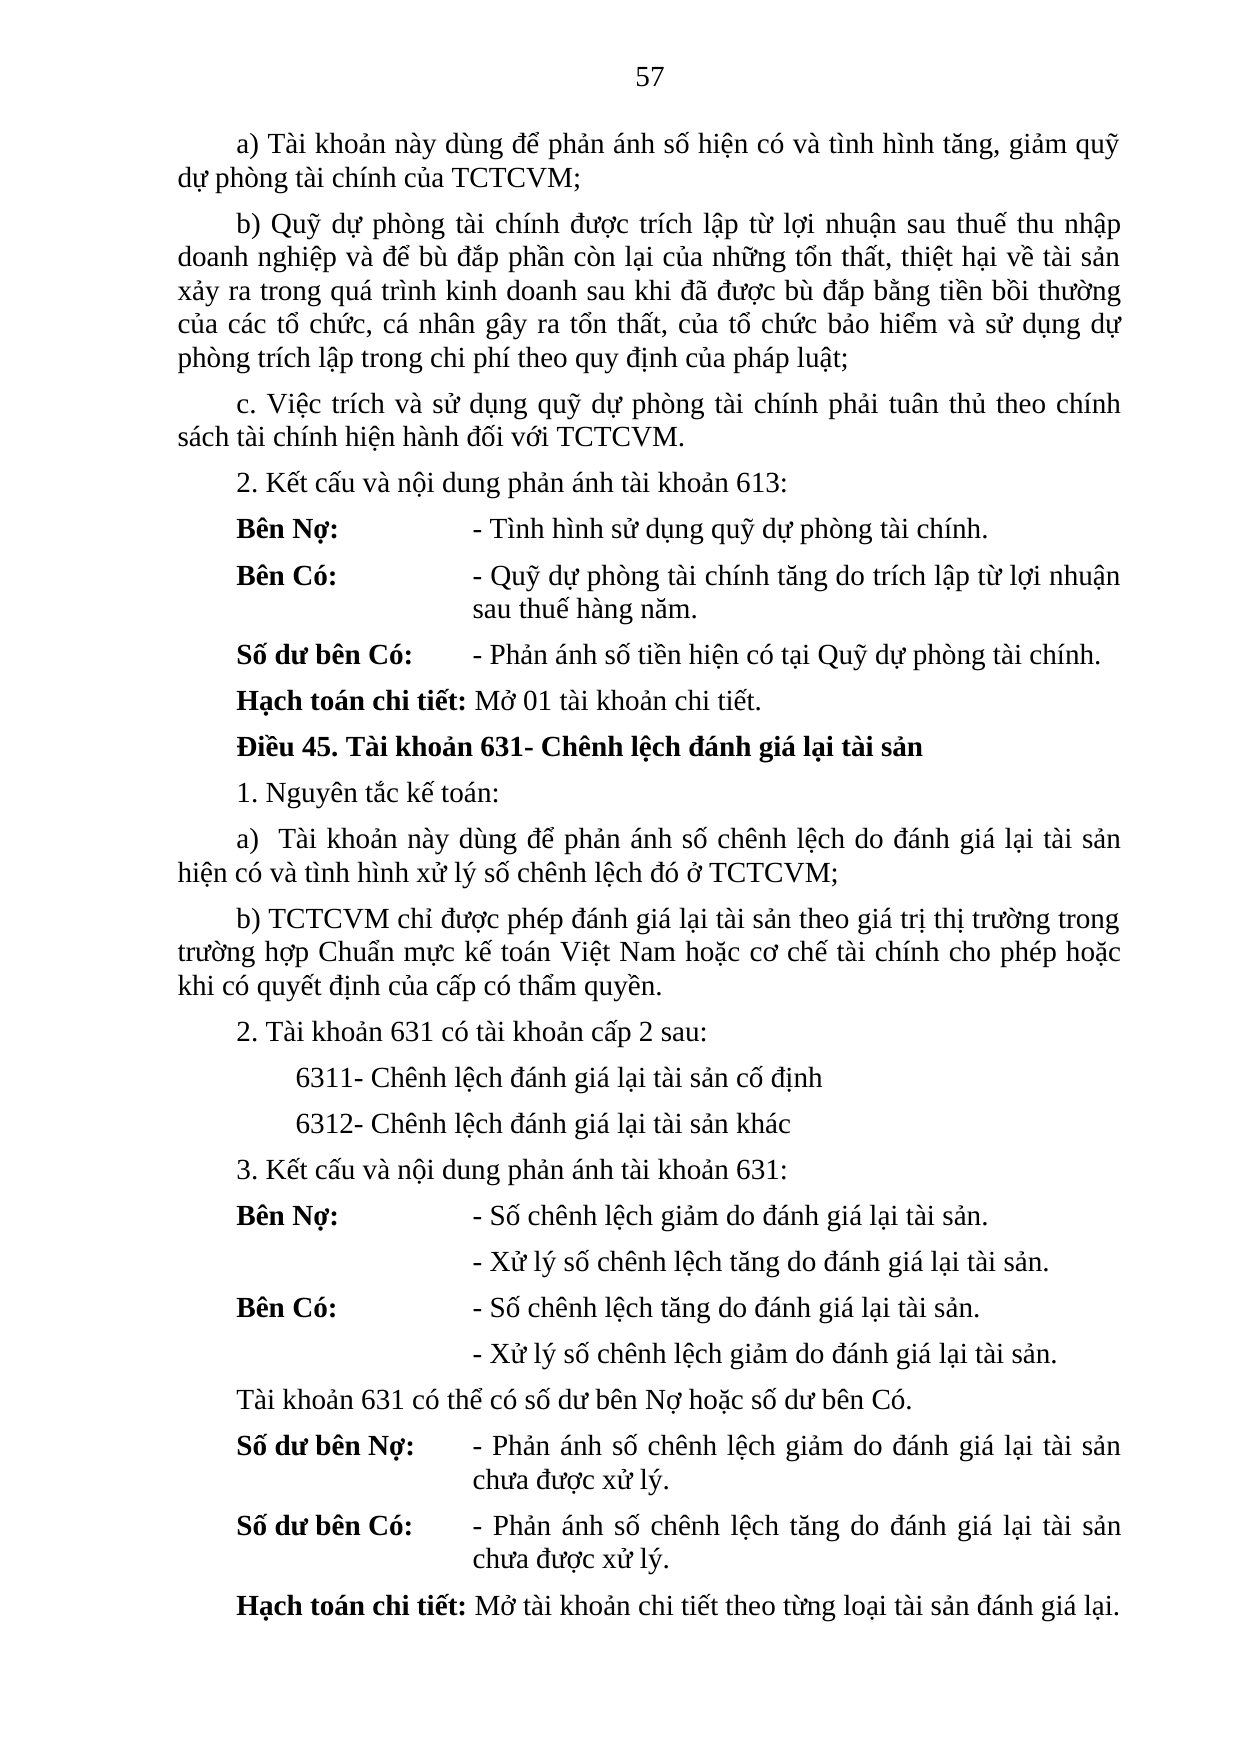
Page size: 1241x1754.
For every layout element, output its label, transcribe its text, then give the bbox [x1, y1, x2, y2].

text c. Việc trích và sử dụng quỹ dự phòng tài chính phải tuân thủ theo chính sách tài chính hiện hành đối với TCTCVM. [177, 386, 1122, 453]
text Bên Có: - Số chênh lệch tăng do đánh giá lại tài sản. [177, 1290, 1122, 1324]
text 6312- Chênh lệch đánh giá lại tài sản khác [177, 1106, 1122, 1140]
text - Xử lý số chênh lệch giảm do đánh giá lại tài sản. [177, 1336, 1122, 1370]
text 2. Tài khoản 631 có tài khoản cấp 2 sau: [177, 1014, 1122, 1048]
text a) Tài khoản này dùng để phản ánh số chênh lệch do đánh giá lại tài sản hiện có và tình hình xử lý số chênh lệch đó ở TCTCVM; [177, 821, 1122, 888]
text Bên Có: - Quỹ dự phòng tài chính tăng do trích lập từ lợi nhuận sau thuế hàng năm. [236, 558, 1122, 625]
text Hạch toán chi tiết: Mở 01 tài khoản chi tiết. [177, 683, 1122, 717]
text Bên Nợ: - Số chênh lệch giảm do đánh giá lại tài sản. [177, 1198, 1122, 1232]
text b) TCTCVM chỉ được phép đánh giá lại tài sản theo giá trị thị trường trong trường hợp Chuẩn mực kế toán Việt Nam hoặc cơ chế tài chính cho phép hoặc khi có quyết định của cấp có thẩm quyền. [177, 901, 1122, 1002]
text Hạch toán chi tiết: Mở tài khoản chi tiết theo từng loại tài sản đánh giá lại. [236, 1588, 1122, 1621]
text 6311- Chênh lệch đánh giá lại tài sản cố định [177, 1060, 1122, 1094]
text Bên Nợ: - Tình hình sử dụng quỹ dự phòng tài chính. [177, 512, 1122, 545]
subtitle Điều 45. Tài khoản 631- Chênh lệch đánh giá lại tài sản [177, 729, 1122, 763]
text b) Quỹ dự phòng tài chính được trích lập từ lợi nhuận sau thuế thu nhập doanh nghiệp và để bù đắp phần còn lại của những tổn thất, thiệt hại về tài sản xảy ra trong quá trình kinh doanh sau khi đã được bù đắp bằng tiền bồi thường của các tổ chức, cá nhân gây ra tổn thất, của tổ chức bảo hiểm và sử dụng dự phòng trích lập trong chi phí theo quy định của pháp luật; [177, 206, 1122, 373]
text a) Tài khoản này dùng để phản ánh số hiện có và tình hình tăng, giảm quỹ dự phòng tài chính của TCTCVM; [177, 126, 1122, 193]
text 1. Nguyên tắc kế toán: [177, 775, 1122, 809]
text Số dư bên Có: - Phản ánh số tiền hiện có tại Quỹ dự phòng tài chính. [177, 637, 1122, 671]
text 2. Kết cấu và nội dung phản ánh tài khoản 613: [177, 466, 1122, 499]
text Tài khoản 631 có thể có số dư bên Nợ hoặc số dư bên Có. [236, 1382, 1122, 1416]
text Số dư bên Nợ: - Phản ánh số chênh lệch giảm do đánh giá lại tài sản chưa được xử lý. [236, 1428, 1122, 1496]
text - Xử lý số chênh lệch tăng do đánh giá lại tài sản. [177, 1244, 1122, 1278]
text Số dư bên Có: - Phản ánh số chênh lệch tăng do đánh giá lại tài sản chưa được xử lý. [236, 1508, 1122, 1575]
text 3. Kết cấu và nội dung phản ánh tài khoản 631: [177, 1152, 1122, 1186]
